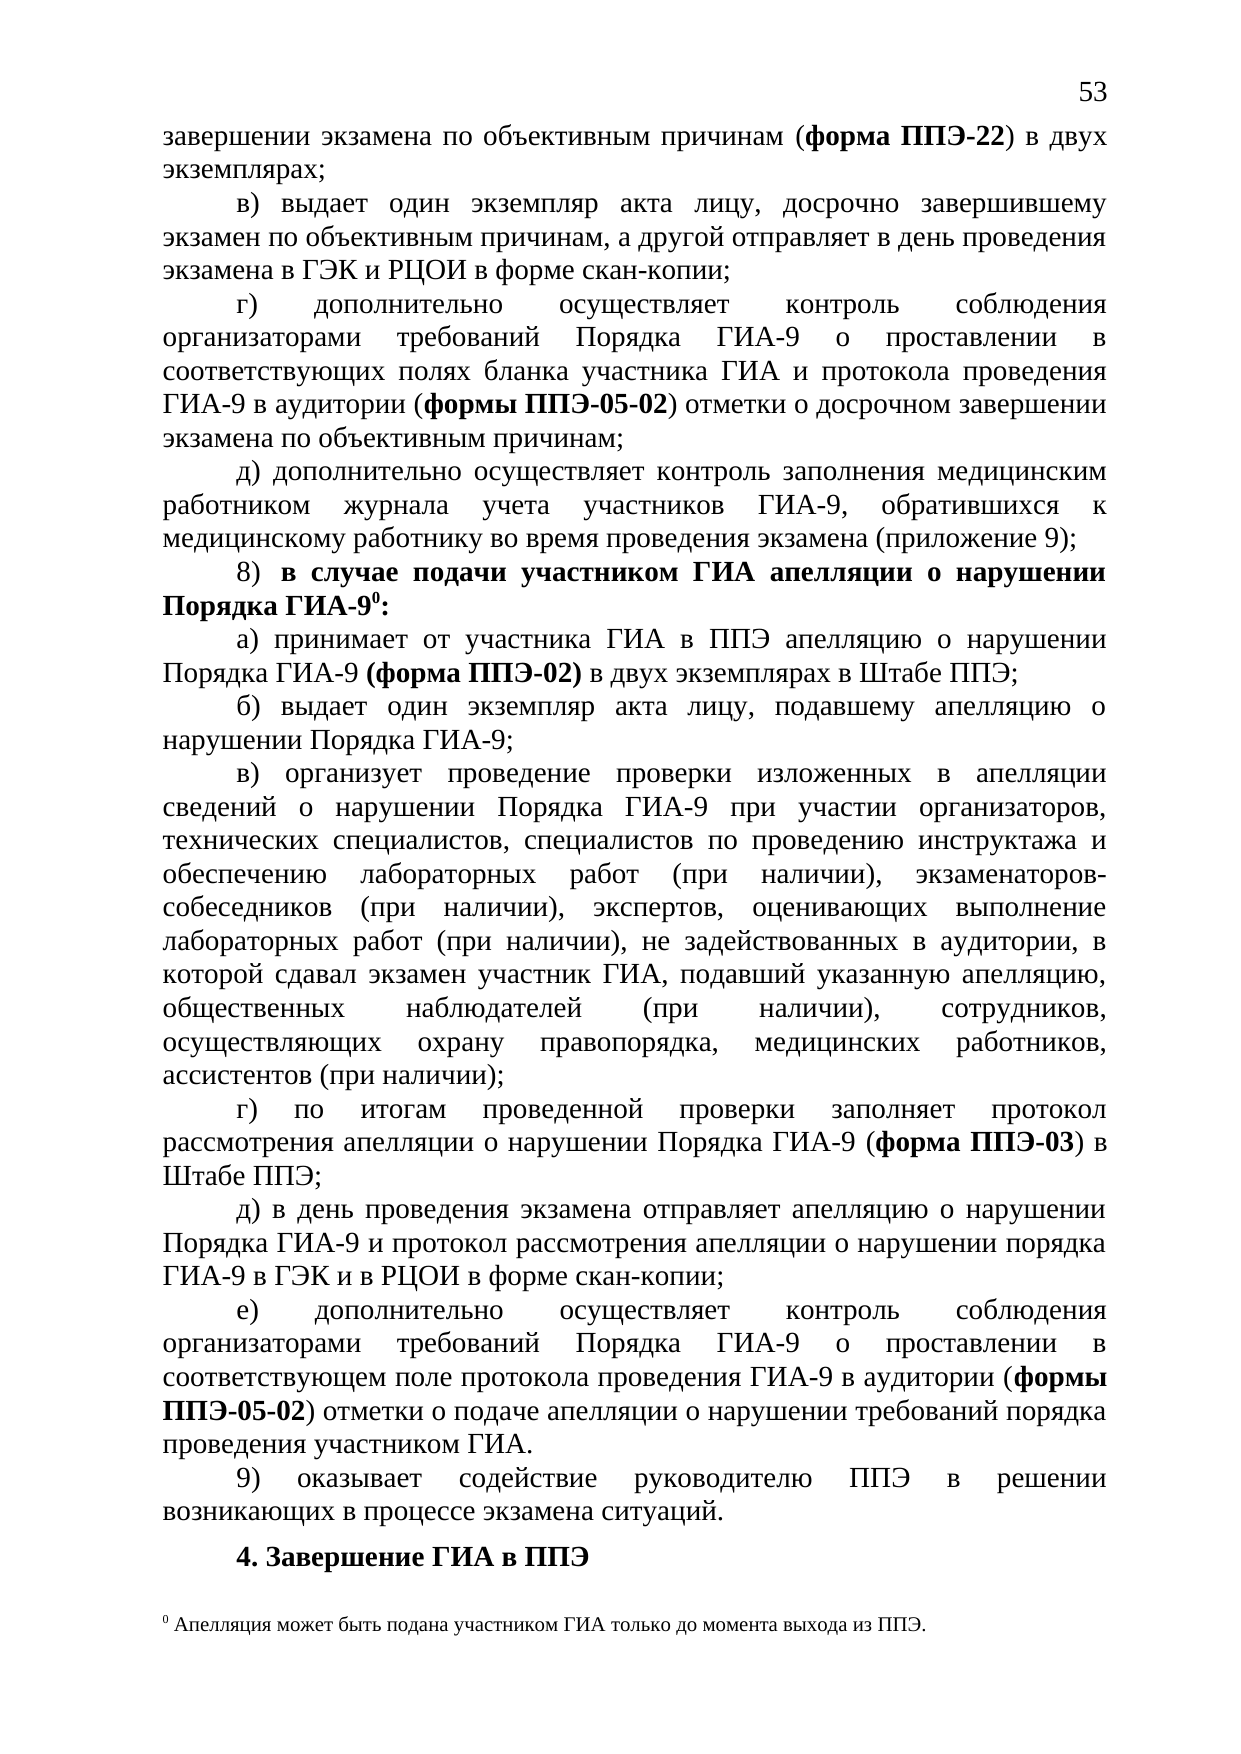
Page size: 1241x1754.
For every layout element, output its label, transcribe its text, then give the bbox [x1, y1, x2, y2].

text в) выдает один экземпляр акта лицу, досрочно завершившему экзамен по объективным причинам, а другой отправляет в день проведения экзамена в ГЭК и РЦОИ в форме скан-копии; [162, 185, 1107, 286]
text в) организует проведение проверки изложенных в апелляции сведений о нарушении Порядка ГИА-9 при участии организаторов, технических специалистов, специалистов по проведению инструктажа и обеспечению лабораторных работ (при наличии), экзаменаторов-собеседников (при наличии), экспертов, оценивающих выполнение лабораторных работ (при наличии), не задействованных в аудитории, в которой сдавал экзамен участник ГИА, подавший указанную апелляцию, общественных наблюдателей (при наличии), сотрудников, осуществляющих охрану правопорядка, медицинских работников, ассистентов (при наличии); [162, 755, 1107, 1091]
text е) дополнительно осуществляет контроль соблюдения организаторами требований Порядка ГИА-9 о проставлении в соответствующем поле протокола проведения ГИА-9 в аудитории (формы ППЭ-05-02) отметки о подаче апелляции о нарушении требований порядка проведения участником ГИА. [162, 1292, 1107, 1460]
text 8) в случае подачи участником ГИА апелляции о нарушении Порядка ГИА-9: [162, 554, 1107, 621]
text б) выдает один экземпляр акта лицу, подавшему апелляцию о нарушении Порядка ГИА-9; [162, 688, 1107, 755]
text г) дополнительно осуществляет контроль соблюдения организаторами требований Порядка ГИА-9 о проставлении в соответствующих полях бланка участника ГИА и протокола проведения ГИА-9 в аудитории (формы ППЭ-05-02) отметки о досрочном завершении экзамена по объективным причинам; [162, 286, 1107, 453]
text г) по итогам проведенной проверки заполняет протокол рассмотрения апелляции о нарушении Порядка ГИА-9 (форма ППЭ-03) в Штабе ППЭ; [162, 1091, 1107, 1191]
text д) в день проведения экзамена отправляет апелляцию о нарушении Порядка ГИА-9 и протокол рассмотрения апелляции о нарушении порядка ГИА-9 в ГЭК и в РЦОИ в форме скан-копии; [162, 1191, 1107, 1292]
text д) дополнительно осуществляет контроль заполнения медицинским работником журнала учета участников ГИА-9, обратившихся к медицинскому работнику во время проведения экзамена (приложение 9); [162, 453, 1107, 554]
text 9) оказывает содействие руководителю ППЭ в решении возникающих в процессе экзамена ситуаций. [162, 1460, 1107, 1527]
text а) принимает от участника ГИА в ППЭ апелляцию о нарушении Порядка ГИА-9 (форма ППЭ-02) в двух экземплярах в Штабе ППЭ; [162, 621, 1107, 688]
text 4. Завершение ГИА в ППЭ [162, 1539, 1107, 1573]
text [162, 118, 1107, 185]
